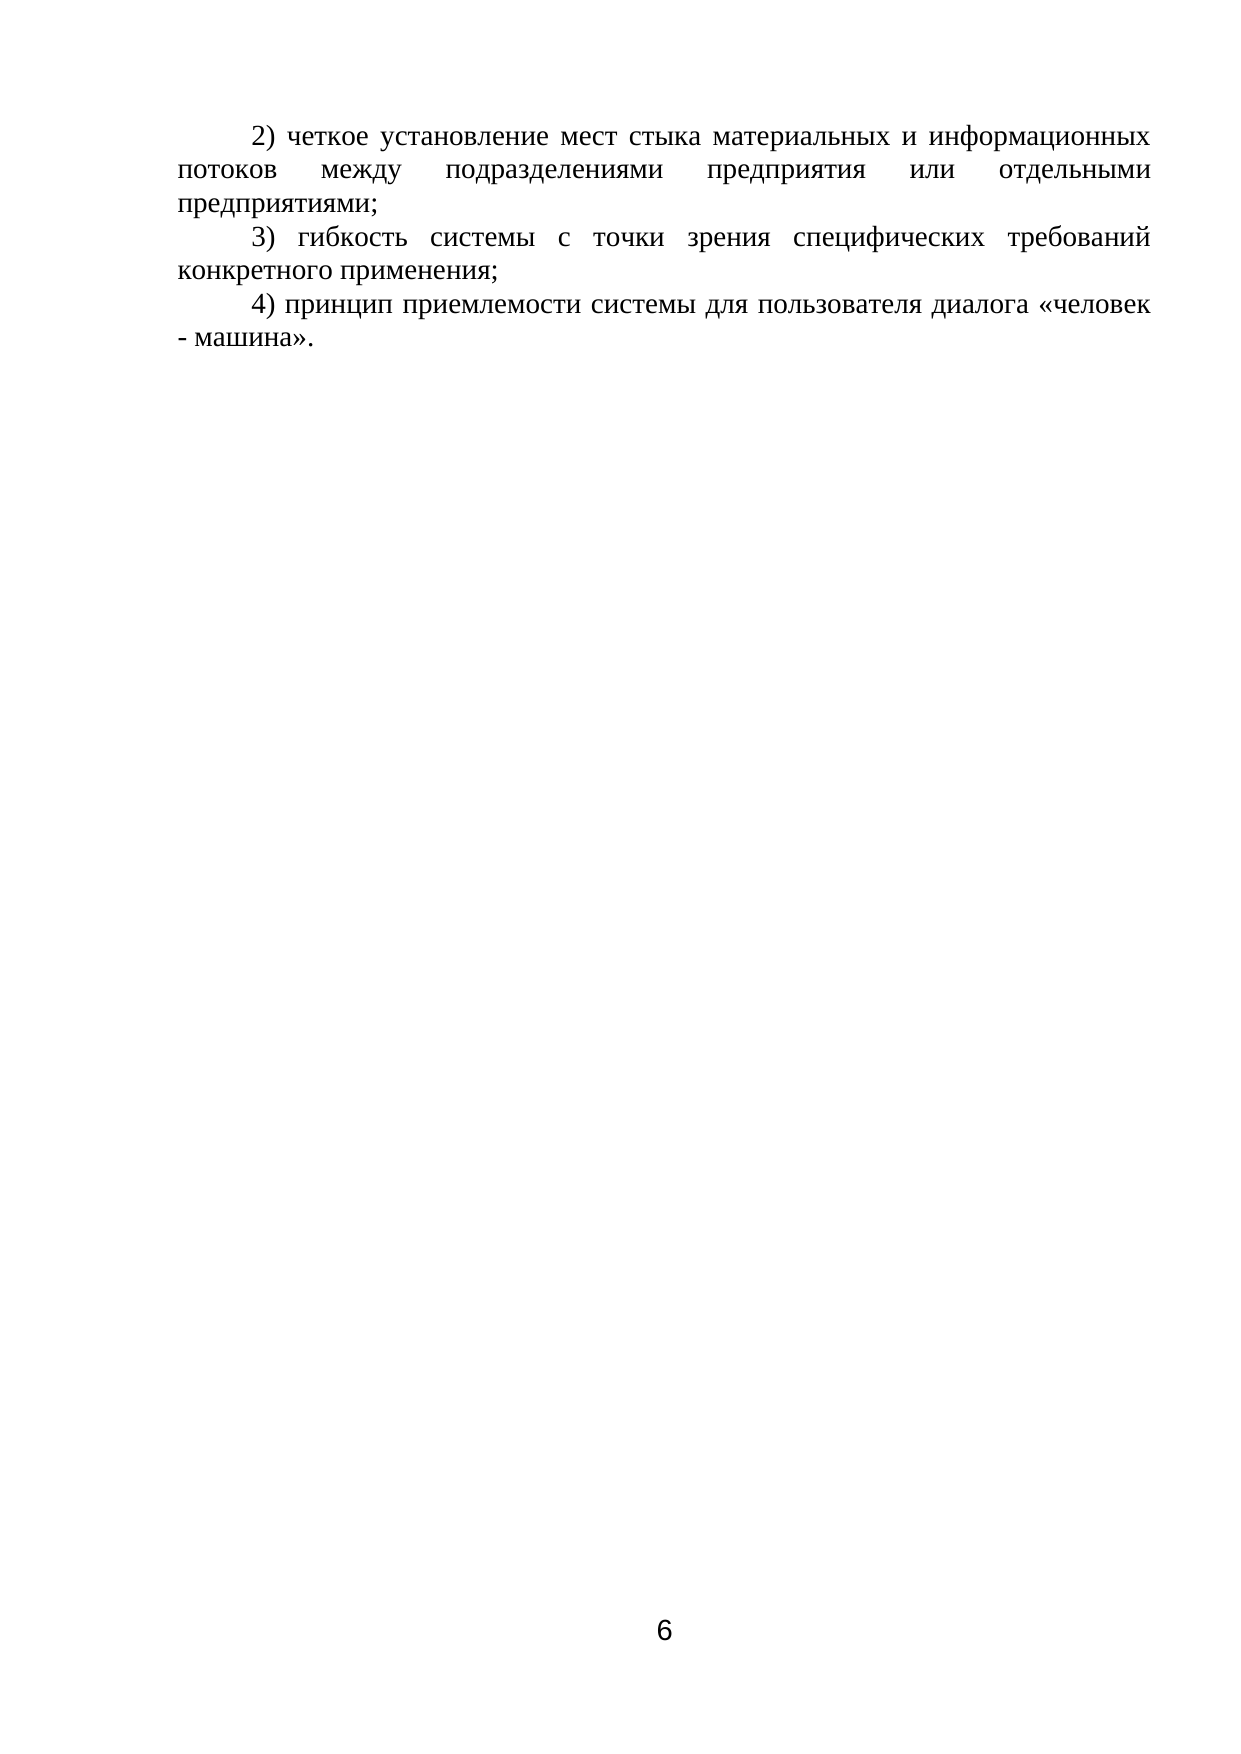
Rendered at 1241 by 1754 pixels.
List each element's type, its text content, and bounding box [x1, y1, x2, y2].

text 2) четкое установление мест стыка материальных и информационных потоков между подразделениями предприятия или отдельными предприятиями; [177, 118, 1152, 219]
text 3) гибкость системы с точки зрения специфических требований конкретного применения; [177, 219, 1152, 286]
text 4) принцип приемлемости системы для пользователя диалога «человек - машина». [177, 286, 1152, 353]
